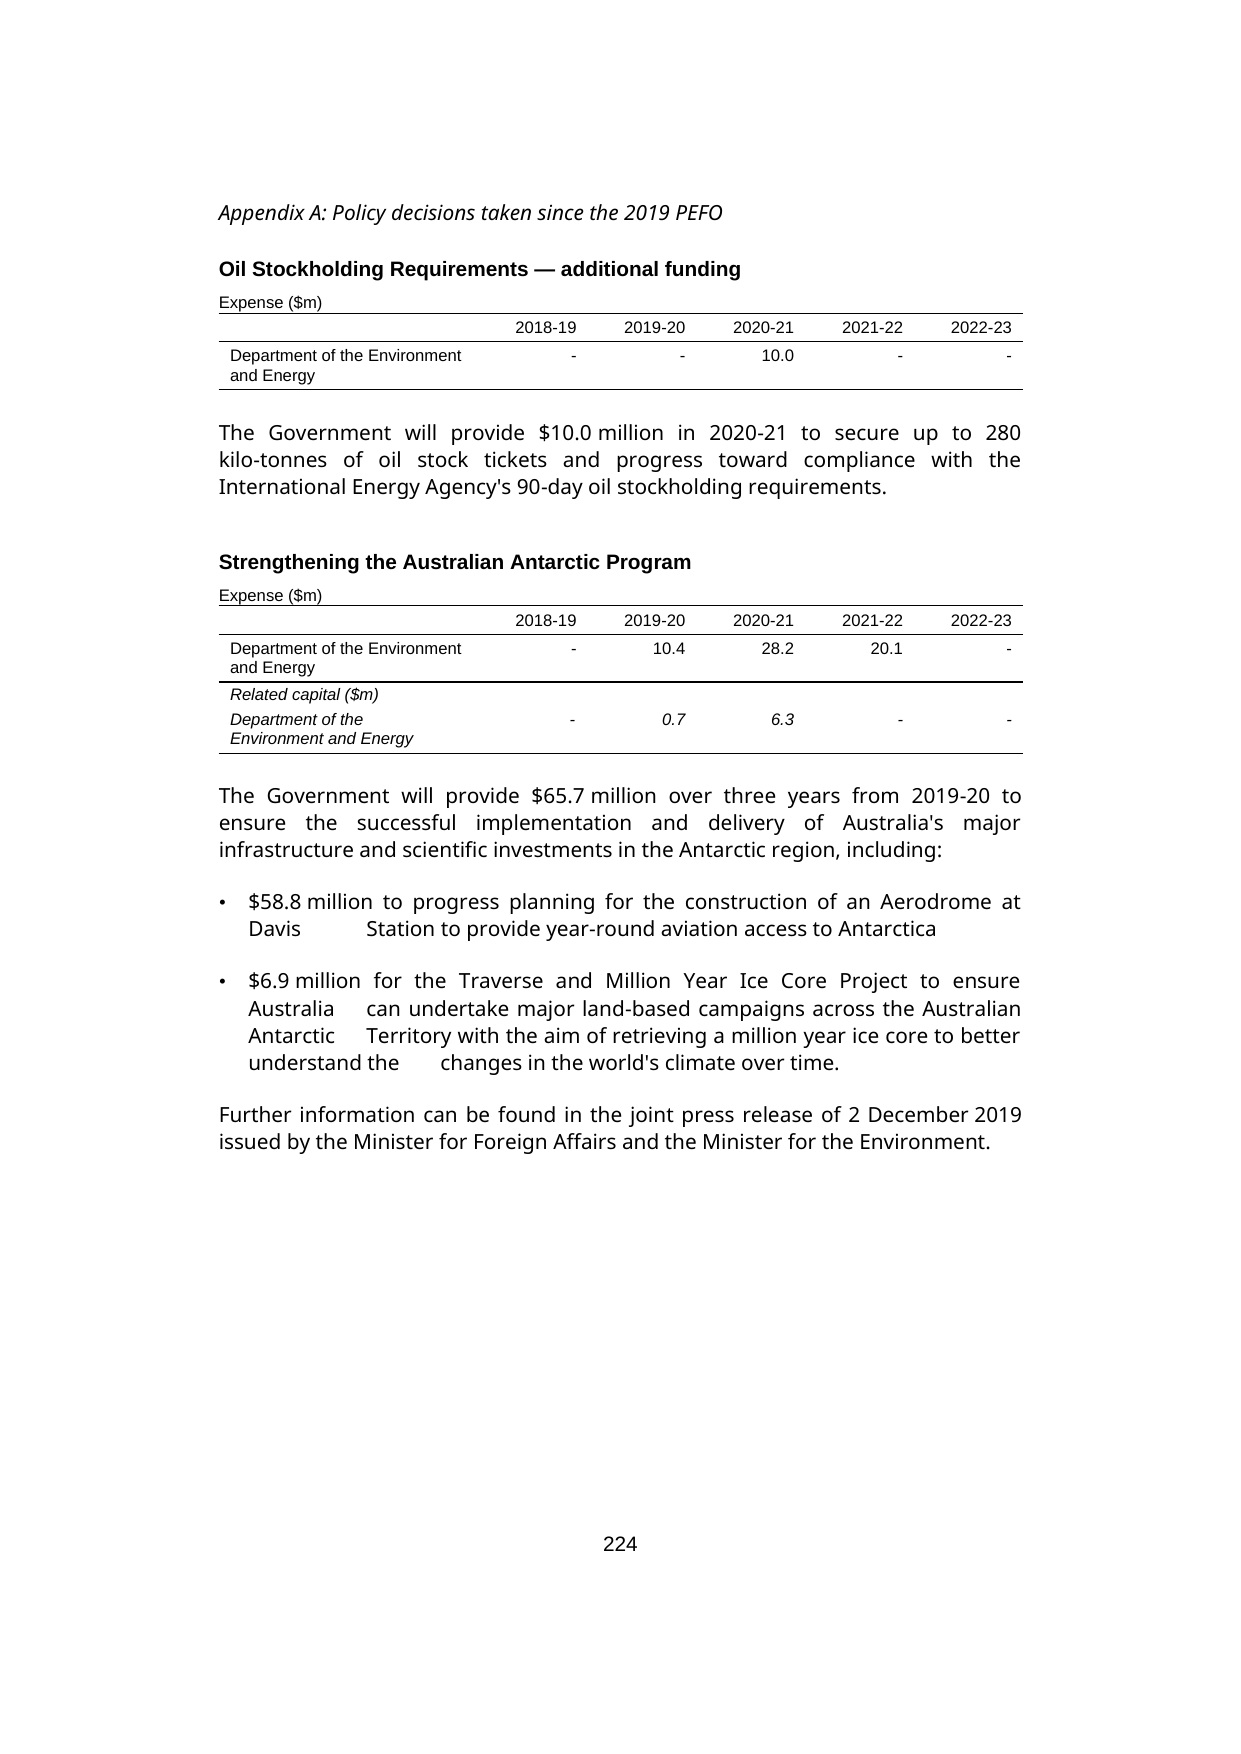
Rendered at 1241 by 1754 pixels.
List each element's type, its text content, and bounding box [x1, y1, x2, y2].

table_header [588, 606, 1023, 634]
title Oil Stockholding Requirements — additional funding [218, 257, 1022, 281]
text Further information can be found in the joint press release of 2 December 2019 issued by the Minister for Foreign Affairs and the Minister for the Environment. [218, 1101, 1022, 1155]
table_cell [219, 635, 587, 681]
subtitle Expense ($m) [218, 293, 1022, 312]
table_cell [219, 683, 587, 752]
text The Government will provide $10.0 million in 2020-21 to secure up to 280 kilo-tonnes of oil stock tickets and progress toward compliance with the International Energy Agency's 90-day oil stockholding requirements. [218, 418, 1022, 499]
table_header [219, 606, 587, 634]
title Strengthening the Australian Antarctic Program [218, 549, 1022, 573]
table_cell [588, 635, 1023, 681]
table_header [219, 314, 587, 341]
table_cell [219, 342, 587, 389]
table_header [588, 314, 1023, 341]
text $6.9 million for the Traverse and Million Year Ice Core Project to ensure Australia can undertake major land-based campaigns across the Australian Antarctic Territory with the aim of retrieving a million year ice core to better understand the changes in the world's climate over time. [218, 967, 1022, 1076]
subtitle Expense ($m) [218, 586, 1022, 605]
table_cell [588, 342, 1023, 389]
text $58.8 million to progress planning for the construction of an Aerodrome at Davis Station to provide year-round aviation access to Antarctica [218, 888, 1022, 942]
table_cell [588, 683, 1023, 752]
text The Government will provide $65.7 million over three years from 2019-20 to ensure the successful implementation and delivery of Australia's major infrastructure and scientific investments in the Antarctic region, including: [218, 782, 1022, 863]
